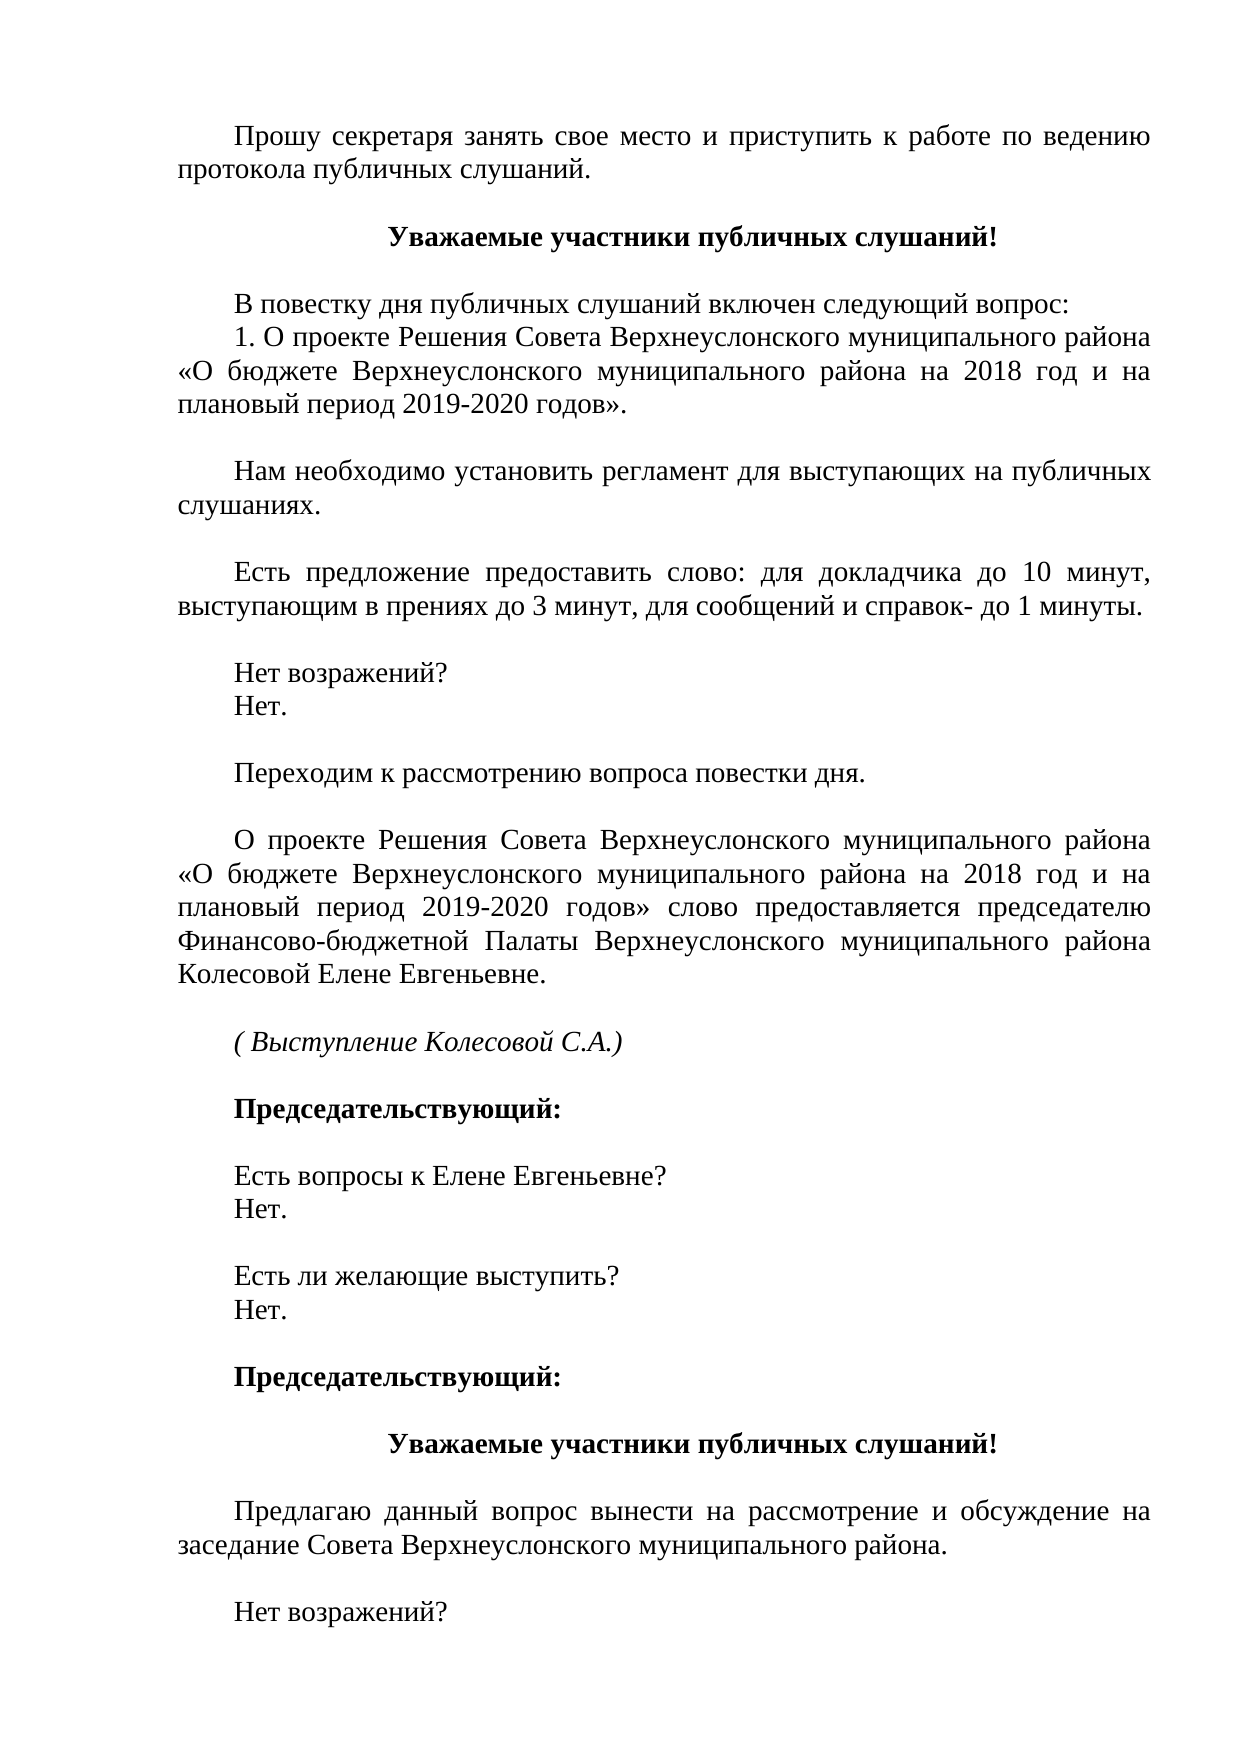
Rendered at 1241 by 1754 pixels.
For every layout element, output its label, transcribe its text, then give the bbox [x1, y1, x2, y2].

text В повестку дня публичных слушаний включен следующий вопрос: [177, 286, 1152, 319]
text Нет. [177, 1292, 1152, 1326]
text Предлагаю данный вопрос вынести на рассмотрение и обсуждение на заседание Совета Верхнеуслонского муниципального района. [177, 1493, 1152, 1560]
text Нет возражений? [177, 655, 1152, 688]
text Председательствующий: [177, 1091, 1152, 1124]
text 1. О проекте Решения Совета Верхнеуслонского муниципального района «О бюджете Верхнеуслонского муниципального района на 2018 год и на плановый период 2019-2020 годов». [177, 319, 1152, 420]
text Уважаемые участники публичных слушаний! [177, 1426, 1152, 1460]
text Нет. [177, 688, 1152, 722]
text Есть предложение предоставить слово: для докладчика до 10 минут, выступающим в прениях до 3 минут, для сообщений и справок- до 1 минуты. [177, 554, 1152, 621]
text Нет возражений? [177, 1594, 1152, 1627]
text Уважаемые участники публичных слушаний! [177, 219, 1152, 252]
text Прошу секретаря занять свое место и приступить к работе по ведению протокола публичных слушаний. [177, 118, 1152, 185]
text О проекте Решения Совета Верхнеуслонского муниципального района «О бюджете Верхнеуслонского муниципального района на 2018 год и на плановый период 2019-2020 годов» слово предоставляется председателю Финансово-бюджетной Палаты Верхнеуслонского муниципального района Колесовой Елене Евгеньевне. [177, 822, 1152, 990]
text Нет. [177, 1191, 1152, 1225]
text Есть ли желающие выступить? [177, 1258, 1152, 1292]
text Нам необходимо установить регламент для выступающих на публичных слушаниях. [177, 453, 1152, 521]
text Председательствующий: [177, 1359, 1152, 1393]
text Переходим к рассмотрению вопроса повестки дня. [177, 755, 1152, 789]
text Есть вопросы к Елене Евгеньевне? [177, 1158, 1152, 1191]
text ( Выступление Колесовой С.А.) [177, 1024, 1152, 1057]
